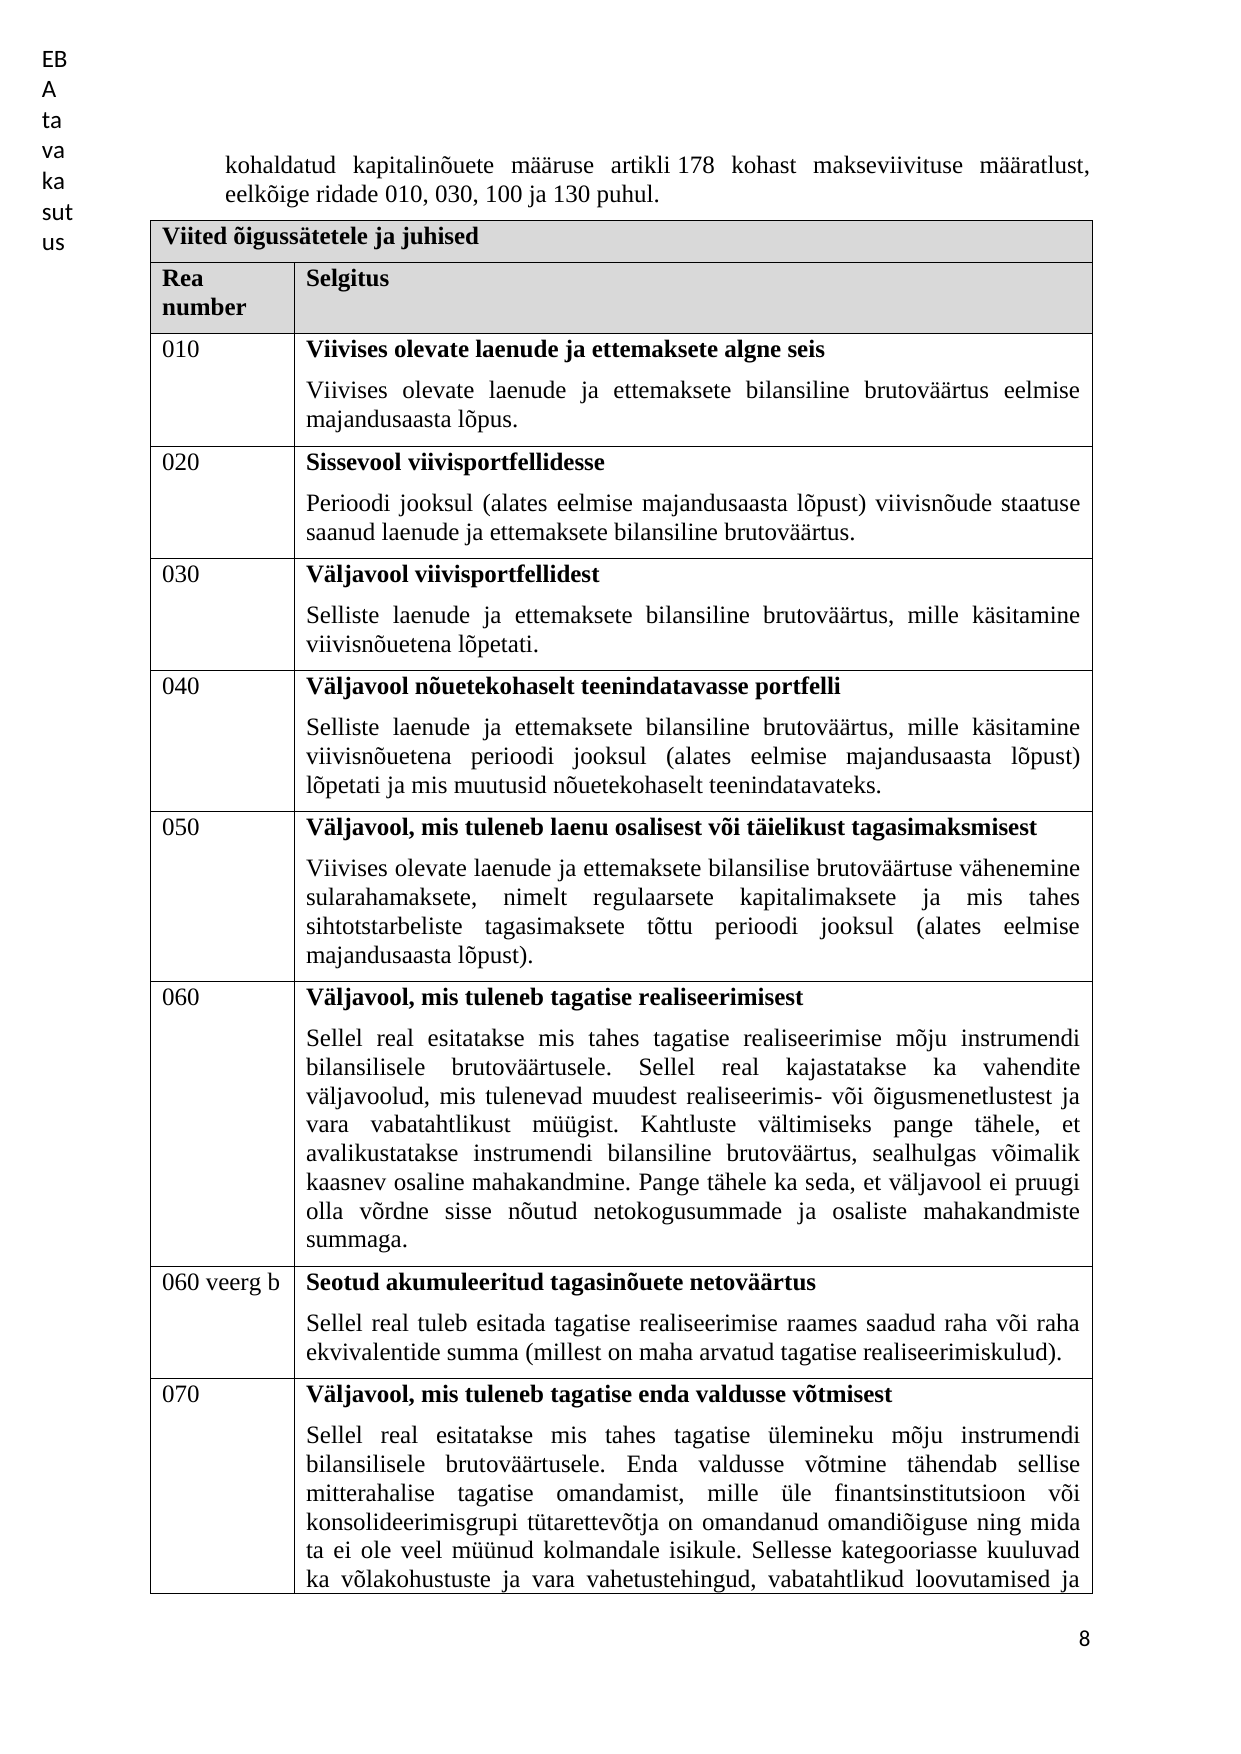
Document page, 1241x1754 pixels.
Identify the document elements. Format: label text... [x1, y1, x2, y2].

table_cell 070 [151, 1379, 294, 1593]
table_cell 060 veerg b [151, 1267, 294, 1378]
table_cell 010 [151, 334, 294, 446]
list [187, 150, 1090, 207]
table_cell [295, 1379, 1092, 1593]
table_cell Väljavool, mis tuleneb tagatise realiseerimisest Sellel real esitatakse mis tahes tagatise realiseerimise mõju instrumendi bilansilisele brutoväärtusele. Sellel real kajastatakse ka vahendite väljavoolud, mis tulenevad muudest realiseerimis- või õigusmenetlustest ja vara vabatahtlikust müügist. Kahtluste vältimiseks pange tähele, et avalikustatakse instrumendi bilansiline brutoväärtus, sealhulgas võimalik kaasnev osaline mahakandmine. Pange tähele ka seda, et väljavool ei pruugi olla võrdne sisse nõutud netokogusummade ja osaliste mahakandmiste summaga. [295, 982, 1092, 1266]
table_cell Sissevool viivisportfellidesse Perioodi jooksul (alates eelmise majandusaasta lõpust) viivisnõude staatuse saanud laenude ja ettemaksete bilansiline brutoväärtus. [295, 447, 1092, 558]
table_cell 060 [151, 982, 294, 1266]
table_cell Rea number [151, 263, 294, 333]
table_cell Väljavool, mis tuleneb laenu osalisest või täielikust tagasimaksmisest Viivises olevate laenude ja ettemaksete bilansilise brutoväärtuse vähenemine sularahamaksete, nimelt regulaarsete kapitalimaksete ja mis tahes sihtotstarbeliste tagasimaksete tõttu perioodi jooksul (alates eelmise majandusaasta lõpust). [295, 812, 1092, 981]
table_cell 050 [151, 812, 294, 981]
table_cell Väljavool nõuetekohaselt teenindatavasse portfelli Selliste laenude ja ettemaksete bilansiline brutoväärtus, mille käsitamine viivisnõuetena perioodi jooksul (alates eelmise majandusaasta lõpust) lõpetati ja mis muutusid nõuetekohaselt teenindatavateks. [295, 671, 1092, 811]
table_cell Seotud akumuleeritud tagasinõuete netoväärtus Sellel real tuleb esitada tagatise realiseerimise raames saadud raha või raha ekvivalentide summa (millest on maha arvatud tagatise realiseerimiskulud). [295, 1267, 1092, 1378]
table_cell 020 [151, 447, 294, 558]
table_cell Viivises olevate laenude ja ettemaksete algne seis Viivises olevate laenude ja ettemaksete bilansiline brutoväärtus eelmise majandusaasta lõpus. [295, 334, 1092, 446]
table_cell Väljavool viivisportfellidest Selliste laenude ja ettemaksete bilansiline brutoväärtus, mille käsitamine viivisnõuetena lõpetati. [295, 559, 1092, 670]
table_cell Selgitus [295, 263, 1092, 333]
table_cell 030 [151, 559, 294, 670]
table_header Viited õigussätetele ja juhised [151, 221, 1092, 262]
table_cell 040 [151, 671, 294, 811]
